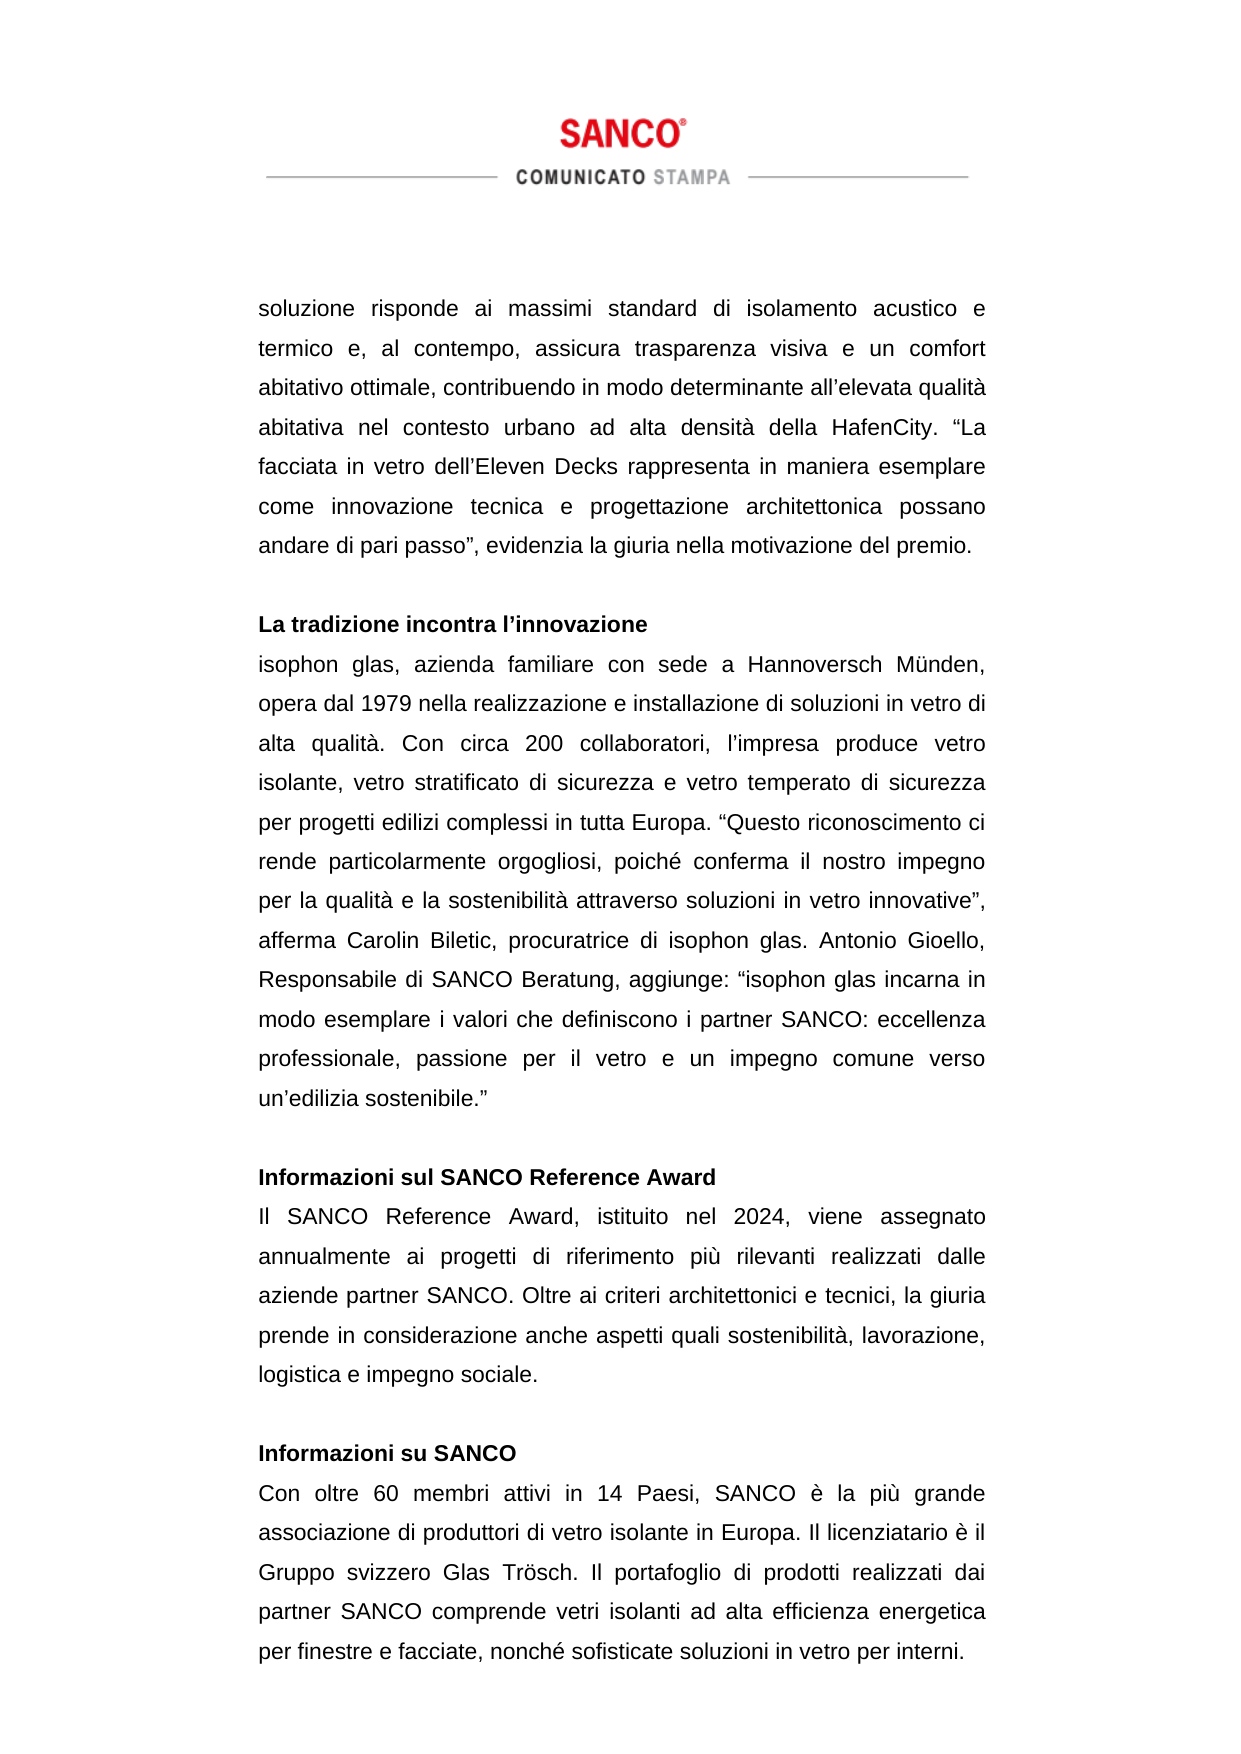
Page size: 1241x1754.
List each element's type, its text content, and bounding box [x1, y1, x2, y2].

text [258, 295, 986, 558]
text isophon glas, azienda familiare con sede a Hannoversch Münden, opera dal 1979 nella realizzazione e installazione di soluzioni in vetro di alta qualità. Con circa 200 collaboratori, l’impresa produce vetro isolante, vetro stratificato di sicurezza e vetro temperato di sicurezza per progetti edilizi complessi in tutta Europa. “Questo riconoscimento ci rende particolarmente orgogliosi, poiché conferma il nostro impegno per la qualità e la sostenibilità attraverso soluzioni in vetro innovative”, afferma Carolin Biletic, procuratrice di isophon glas. Antonio Gioello, Responsabile di SANCO Beratung, aggiunge: “isophon glas incarna in modo esemplare i valori che definiscono i partner SANCO: eccellenza professionale, passione per il vetro e un impegno comune verso un’edilizia sostenibile.” [258, 651, 986, 1111]
text Informazioni sul SANCO Reference Award [258, 1164, 986, 1190]
text La tradizione incontra l’innovazione [258, 611, 986, 637]
text Informazioni su SANCO [258, 1440, 986, 1467]
text Il SANCO Reference Award, istituito nel 2024, viene assegnato annualmente ai progetti di riferimento più rilevanti realizzati dalle aziende partner SANCO. Oltre ai criteri architettonici e tecnici, la giuria prende in considerazione anche aspetti quali sostenibilità, lavorazione, logistica e impegno sociale. [258, 1203, 986, 1388]
text Con oltre 60 membri attivi in 14 Paesi, SANCO è la più grande associazione di produttori di vetro isolante in Europa. Il licenziatario è il Gruppo svizzero Glas Trösch. Il portafoglio di prodotti realizzati dai partner SANCO comprende vetri isolanti ad alta efficienza energetica per finestre e facciate, nonché sofisticate soluzioni in vetro per interni. [258, 1480, 986, 1664]
